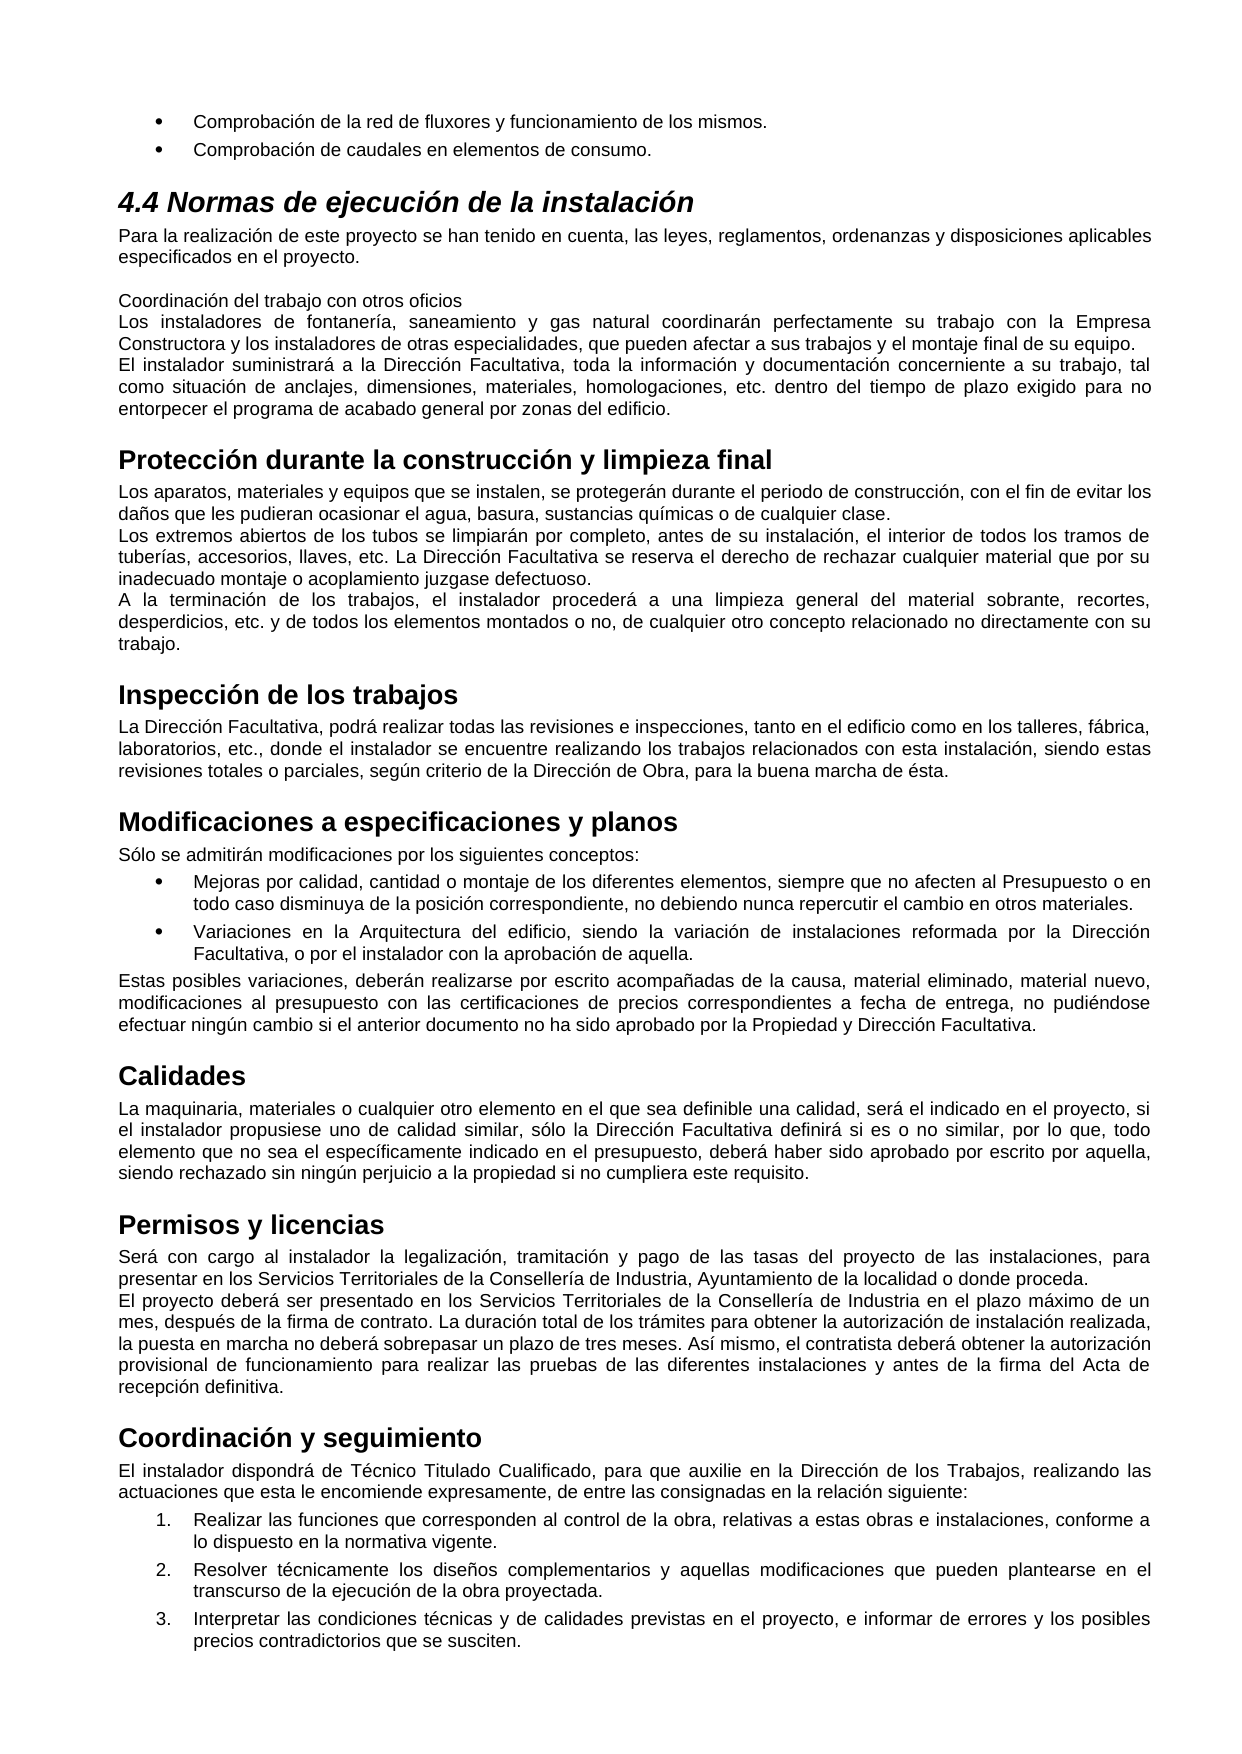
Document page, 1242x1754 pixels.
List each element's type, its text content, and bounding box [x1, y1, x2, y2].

text Los aparatos, materiales y equipos que se instalen, se protegerán durante el periodo de construcción, con el fin de evitar los daños que les pudieran ocasionar el agua, basura, sustancias químicas o de cualquier clase. [118, 481, 1152, 524]
list Interpretar las condiciones técnicas y de calidades previstas en el proyecto, e informar de errores y los posibles precios contradictorios que se susciten. [156, 1608, 1152, 1651]
list Resolver técnicamente los diseños complementarios y aquellas modificaciones que pueden plantearse en el transcurso de la ejecución de la obra proyectada. [156, 1558, 1152, 1602]
list Realizar las funciones que corresponden al control de la obra, relativas a estas obras e instalaciones, conforme a lo dispuesto en la normativa vigente. [156, 1509, 1152, 1552]
subtitle Protección durante limpieza final [118, 444, 1152, 475]
text Los extremos abiertos de los tubos se limpiarán por completo, antes de su instalación, el interior de todos los tramos de tuberías, accesorios, llaves, etc. se reserva el derecho de rechazar cualquier material que por su inadecuado montaje o acoplamiento juzgase defectuoso. [118, 524, 1152, 589]
text A la terminación de los trabajos, el instalador procederá a una limpieza general del material sobrante, recortes, desperdicios, etc. y de todos los elementos montados o no, de cualquier otro concepto relacionado no directamente con su trabajo. [118, 589, 1152, 654]
list Variaciones en del edificio, siendo la variación de instalaciones reformada por , o por el instalador con la aprobación de aquella. [156, 921, 1152, 964]
text El instalador dispondrá de Técnico Titulado Cualificado, para que auxilie en de los Trabajos, realizando las actuaciones que esta le encomiende expresamente, de entre las consignadas en la relación siguiente: [118, 1460, 1152, 1503]
text Estas posibles variaciones, deberán realizarse por escrito acompañadas de la causa, material eliminado, material nuevo, modificaciones al presupuesto con las certificaciones de precios correspondientes a fecha de entrega, no pudiéndose efectuar ningún cambio si el anterior documento no ha sido aprobado por y Dirección Facultativa. [118, 970, 1152, 1035]
text Será con cargo al instalador la legalización, tramitación y pago de las tasas del proyecto de las instalaciones, para presentar en los Servicios Territoriales de de Industria, Ayuntamiento de la localidad o donde proceda. [118, 1246, 1152, 1289]
list Mejoras por calidad, cantidad o montaje de los diferentes elementos, siempre que no afecten al Presupuesto o en todo caso disminuya de la posición correspondiente, no debiendo nunca repercutir el cambio en otros materiales. [156, 871, 1152, 914]
text El instalador suministrará a , toda la información y documentación concerniente a su trabajo, tal como situación de anclajes, dimensiones, materiales, homologaciones, etc. dentro del tiempo de plazo exigido para no entorpecer el programa de acabado general por zonas del edificio. [118, 354, 1152, 419]
list Comprobación de caudales en elementos de consumo. [156, 138, 1152, 160]
subtitle Inspección de los trabajos [118, 679, 1152, 710]
text El proyecto deberá ser presentado en los Servicios Territoriales de de Industria en el plazo máximo de un mes, después de la firma de contrato. La duración total de los trámites para obtener la autorización de instalación realizada, la puesta en marcha no deberá sobrepasar un plazo de tres meses. Así mismo, el contratista deberá obtener la autorización provisional de funcionamiento para realizar las pruebas de las diferentes instalaciones y antes de la firma del Acta de recepción definitiva. [118, 1289, 1152, 1397]
text Coordinación del trabajo con otros oficios [118, 289, 1152, 311]
text Para la realización de este proyecto se han tenido en cuenta, las leyes, reglamentos, ordenanzas y disposiciones aplicables especificados en el proyecto. [118, 225, 1152, 268]
text La maquinaria, materiales o cualquier otro elemento en el que sea definible una calidad, será el indicado en el proyecto, si el instalador propusiese uno de calidad similar, sólo definirá si es o no similar, por lo que, todo elemento que no sea el específicamente indicado en el presupuesto, deberá haber sido aprobado por escrito por aquella, siendo rechazado sin ningún perjuicio a la propiedad si no cumpliera este requisito. [118, 1097, 1152, 1184]
text Sólo se admitirán modificaciones por los siguientes conceptos: [118, 843, 1152, 865]
subtitle Permisos y licencias [118, 1209, 1152, 1240]
subtitle Coordinación y seguimiento [118, 1422, 1152, 1453]
text Los instaladores de fontanería, saneamiento y gas natural coordinarán perfectamente su trabajo con y los instaladores de otras especialidades, que pueden afectar a sus trabajos y el montaje final de su equipo. [118, 311, 1152, 354]
subtitle Calidades [118, 1060, 1152, 1091]
subtitle 4.4 Normas de ejecución de la instalación [118, 185, 1152, 218]
list Comprobación de la red de fluxores y funcionamiento de los mismos. [156, 110, 1152, 132]
subtitle Modificaciones a especificaciones y planos [118, 806, 1152, 837]
text La Dirección Facultativa, podrá realizar todas las revisiones e inspecciones, tanto en el edificio como en los talleres, fábrica, laboratorios, etc., donde el instalador se encuentre realizando los trabajos relacionados con esta instalación, siendo estas revisiones totales o parciales, según criterio de de Obra, para la buena marcha de ésta. [118, 716, 1152, 781]
